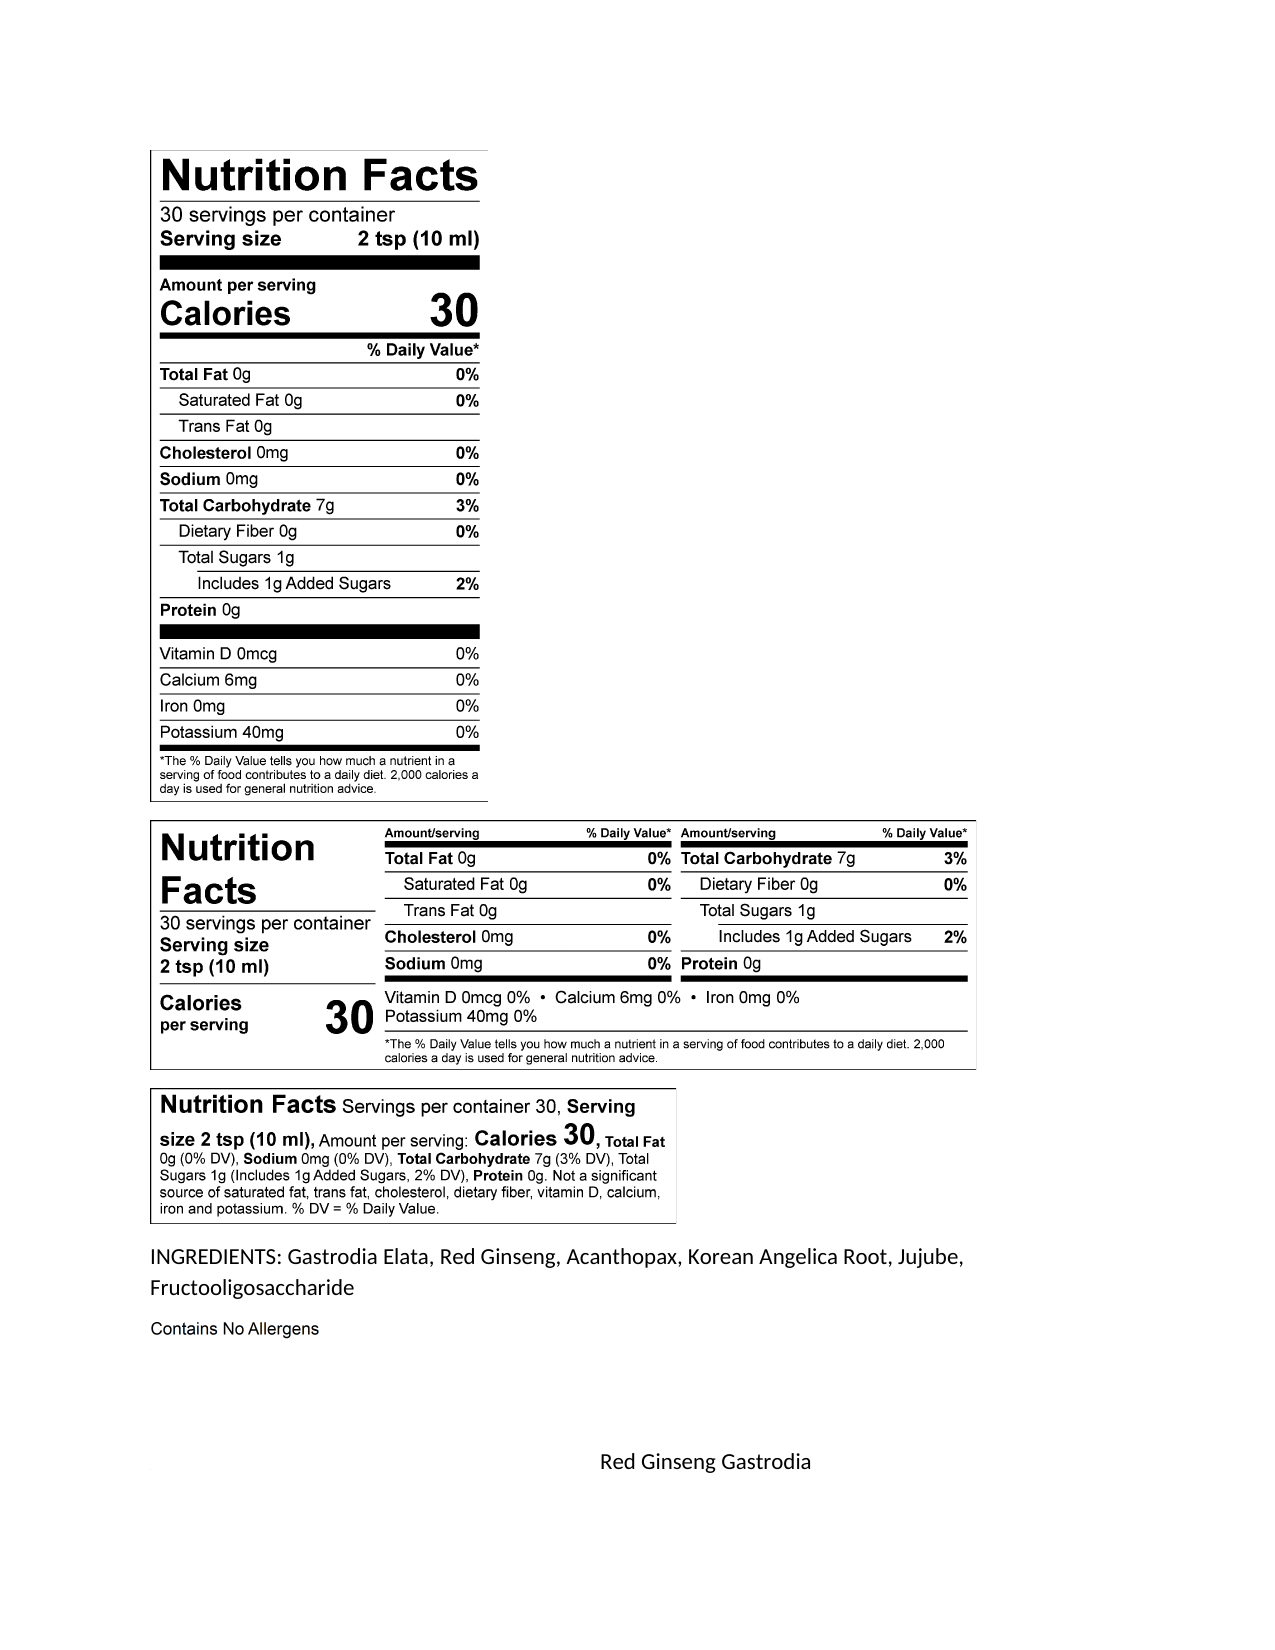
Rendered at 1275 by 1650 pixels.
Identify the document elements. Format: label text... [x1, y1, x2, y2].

picture [150, 150, 488, 802]
picture [150, 1319, 600, 1470]
picture [150, 1088, 677, 1224]
picture [150, 820, 977, 1070]
text INGREDIENTS: Gastrodia Elata, Red Ginseng, Acanthopax, Korean Angelica Root, Jujube, Fructooligosaccharide [150, 1242, 1125, 1301]
